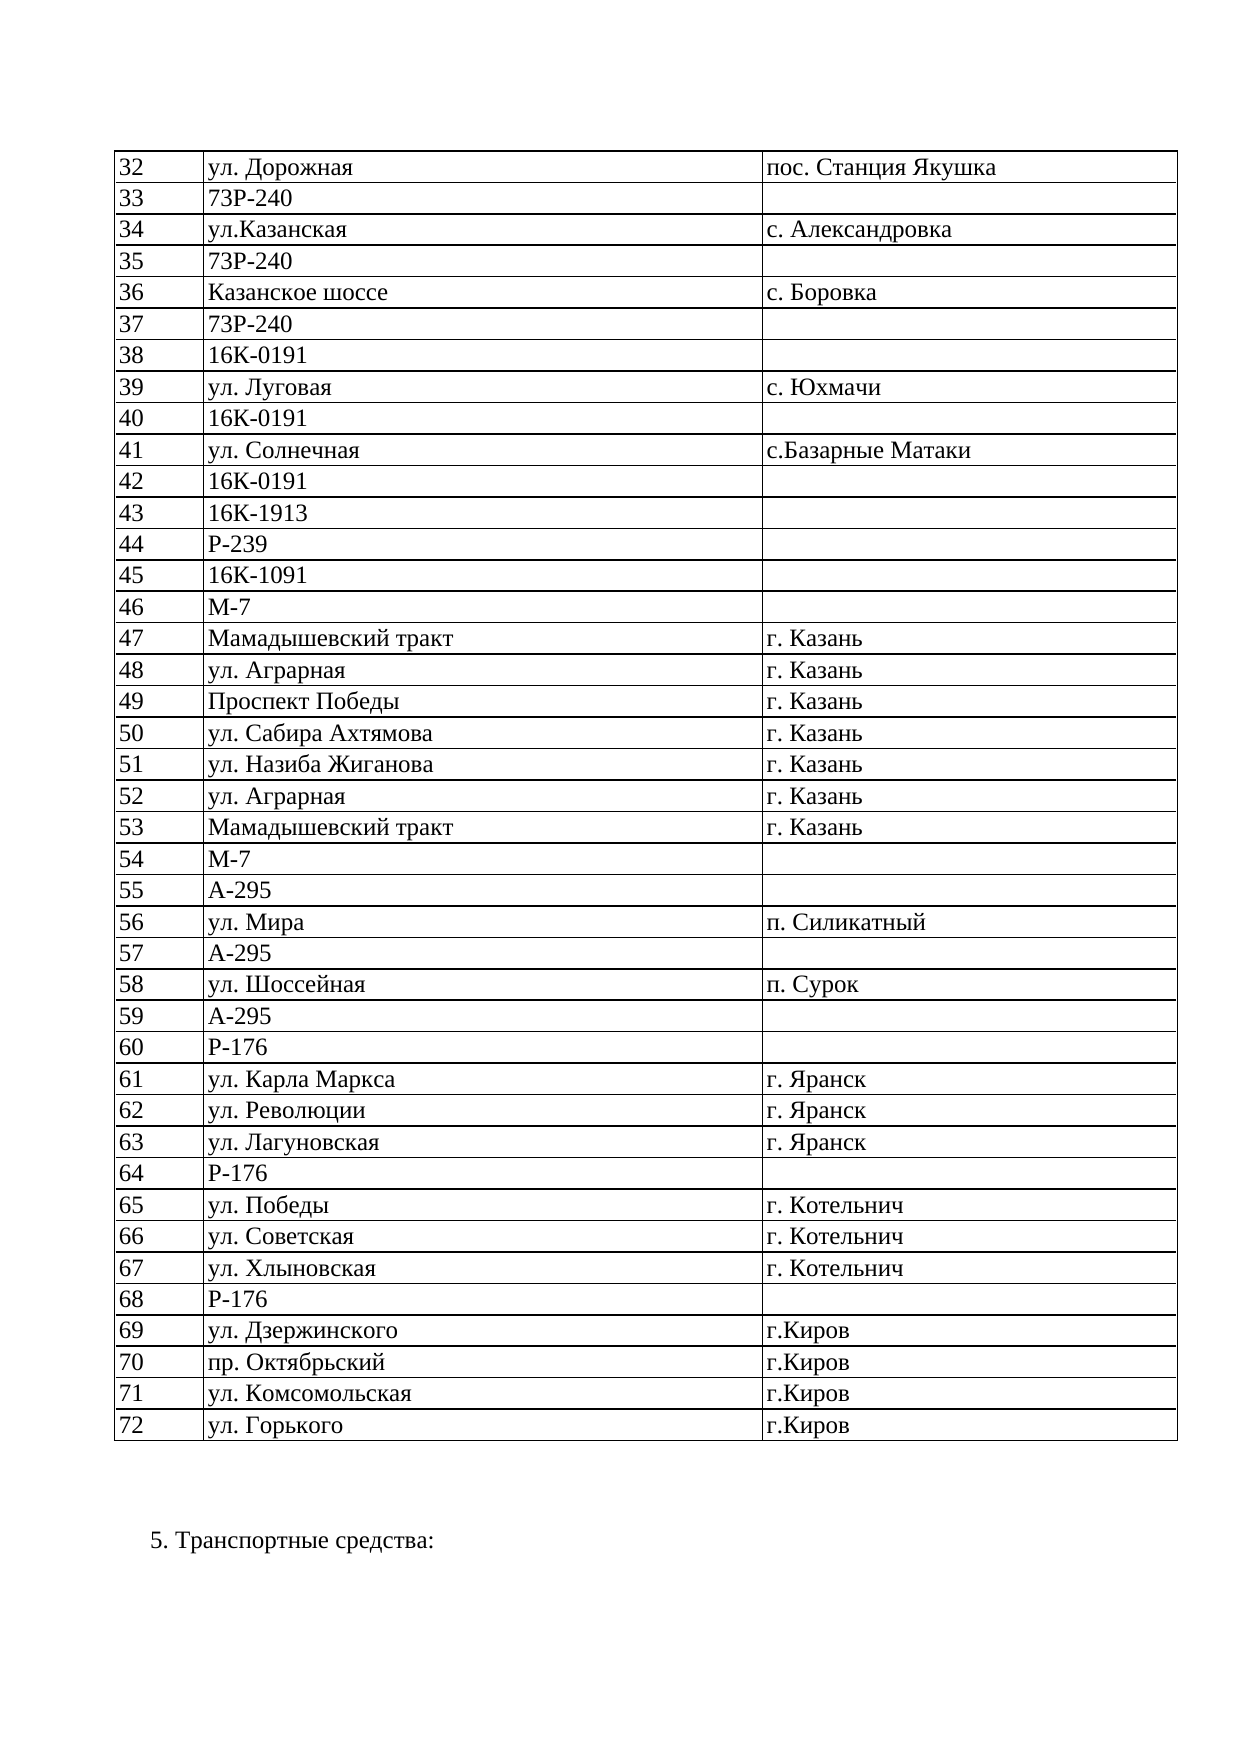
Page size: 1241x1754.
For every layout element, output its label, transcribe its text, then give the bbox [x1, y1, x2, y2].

table_cell М-7 [204, 592, 762, 622]
table_cell [763, 842, 1177, 873]
table_cell ул. Аграрная [204, 781, 762, 811]
table_cell г. Казань [763, 685, 1177, 716]
table_cell Р-176 [204, 1158, 762, 1188]
table_cell ул. Шоссейная [204, 970, 762, 999]
table_cell 69 [115, 1315, 203, 1345]
table_cell 40 [115, 403, 203, 433]
table_cell ул. Аграрная [204, 655, 762, 685]
table_cell [763, 528, 1177, 559]
table_cell ул. Сабира Ахтямова [204, 718, 762, 748]
table_cell 64 [115, 1158, 203, 1188]
table_cell г. Котельнич [763, 1251, 1177, 1282]
table_cell [763, 1157, 1177, 1188]
table_cell 46 [115, 591, 203, 622]
table_cell [763, 181, 1177, 213]
table_cell г. Казань [763, 811, 1177, 842]
table_cell 16К-0191 [204, 466, 762, 496]
table_cell 32 [115, 152, 203, 181]
table_cell А-295 [204, 938, 762, 968]
table_cell Казанское шоссе [204, 277, 762, 307]
table_cell ул.Казанская [204, 215, 762, 244]
table_cell г. Яранск [763, 1094, 1177, 1125]
table_cell с. Боровка [763, 276, 1177, 307]
table_cell А-295 [204, 875, 762, 905]
table_cell 16К-1091 [204, 561, 762, 590]
table_cell ул. Горького [204, 1410, 762, 1440]
table_cell М-7 [204, 844, 762, 873]
table_cell г. Яранск [763, 1125, 1177, 1157]
table_cell ул. Победы [204, 1190, 762, 1219]
table_cell [763, 1283, 1177, 1314]
table_cell ул. Мира [204, 907, 762, 936]
table_cell Мамадышевский тракт [204, 812, 762, 842]
table_cell ул. Солнечная [204, 435, 762, 464]
table_cell 16К-1913 [204, 498, 762, 527]
table_cell г. Котельнич [763, 1220, 1177, 1251]
table_cell 33 [115, 183, 203, 213]
table_cell 59 [115, 1000, 203, 1031]
table_cell [763, 465, 1177, 496]
table_cell [763, 307, 1177, 339]
table_cell пр. Октябрьский [204, 1347, 762, 1377]
table_cell [763, 559, 1177, 590]
table_cell г. Казань [763, 716, 1177, 748]
table_cell 43 [115, 497, 203, 527]
table_cell ул. Лагуновская [204, 1127, 762, 1157]
table_cell 62 [115, 1095, 203, 1125]
table_cell 54 [115, 843, 203, 873]
table_cell 16К-0191 [204, 340, 762, 370]
table_cell [763, 244, 1177, 276]
table_cell п. Сурок [763, 968, 1177, 999]
table_cell 57 [115, 938, 203, 968]
table_cell с.Базарные Матаки [763, 433, 1177, 464]
table_cell Проспект Победы [204, 686, 762, 716]
table_cell 39 [115, 371, 203, 402]
table_cell 67 [115, 1252, 203, 1282]
table_cell 58 [115, 969, 203, 999]
table_cell 65 [115, 1189, 203, 1219]
table_cell [763, 590, 1177, 622]
table_cell Р-239 [204, 529, 762, 559]
table_cell г.Киров [763, 1345, 1177, 1377]
table_cell А-295 [204, 1001, 762, 1031]
table_cell г. Казань [763, 622, 1177, 653]
table_cell 45 [115, 560, 203, 590]
table_cell ул. Хлыновская [204, 1253, 762, 1282]
table_cell г. Казань [763, 748, 1177, 779]
table_cell ул. Советская [204, 1221, 762, 1251]
table_cell 49 [115, 686, 203, 716]
table_cell ул. Комсомольская [204, 1378, 762, 1408]
table_cell г.Киров [763, 1377, 1177, 1408]
table_cell 66 [115, 1221, 203, 1251]
table_cell п. Силикатный [763, 905, 1177, 936]
table_cell 16К-0191 [204, 403, 762, 433]
table_cell 73Р-240 [204, 309, 762, 339]
table_cell ул. Назиба Жиганова [204, 749, 762, 779]
table_cell г. Котельнич [763, 1188, 1177, 1219]
table_cell [763, 874, 1177, 905]
table_cell 72 [115, 1409, 203, 1440]
table_cell Мамадышевский тракт [204, 623, 762, 653]
table_cell ул. Луговая [204, 372, 762, 402]
table_cell г. Казань [763, 653, 1177, 685]
table_cell ул. Карла Маркса [204, 1064, 762, 1094]
table_cell 73Р-240 [204, 183, 762, 213]
table_cell Р-176 [204, 1284, 762, 1314]
table_cell с. Юхмачи [763, 370, 1177, 402]
table_cell [763, 339, 1177, 370]
table_cell 56 [115, 906, 203, 936]
table_cell 37 [115, 308, 203, 339]
table_cell 52 [115, 780, 203, 811]
table_cell 73Р-240 [204, 246, 762, 276]
table_cell 53 [115, 812, 203, 842]
table_cell 36 [115, 277, 203, 307]
table_cell [763, 999, 1177, 1031]
table_cell ул. Дорожная [204, 152, 762, 181]
table_cell пос. Станция Якушка [763, 152, 1177, 181]
table_cell 51 [115, 749, 203, 779]
table_cell ул. Революции [204, 1095, 762, 1125]
table_cell 68 [115, 1284, 203, 1314]
table_cell 48 [115, 654, 203, 685]
table_cell [763, 936, 1177, 968]
table_cell Р-176 [204, 1032, 762, 1062]
table_cell г.Киров [763, 1314, 1177, 1345]
table_cell 44 [115, 529, 203, 559]
table_cell 50 [115, 717, 203, 748]
table_cell 35 [115, 245, 203, 276]
table_cell [763, 1031, 1177, 1062]
table_cell [763, 496, 1177, 527]
table_cell 34 [115, 214, 203, 244]
table_cell 47 [115, 623, 203, 653]
table_cell 41 [115, 434, 203, 464]
table_cell с. Александровка [763, 213, 1177, 244]
table_cell 60 [115, 1032, 203, 1062]
table_cell 71 [115, 1378, 203, 1408]
table_cell г.Киров [763, 1408, 1177, 1440]
table_cell 42 [115, 466, 203, 496]
table_cell г. Казань [763, 779, 1177, 811]
text 5. Транспортные средства: [150, 1525, 1090, 1554]
table_cell 63 [115, 1126, 203, 1157]
table_cell ул. Дзержинского [204, 1316, 762, 1345]
table_cell 61 [115, 1063, 203, 1094]
table_cell 70 [115, 1346, 203, 1377]
table_cell 55 [115, 875, 203, 905]
table_cell 38 [115, 340, 203, 370]
table_cell г. Яранск [763, 1062, 1177, 1094]
table_cell [763, 402, 1177, 433]
